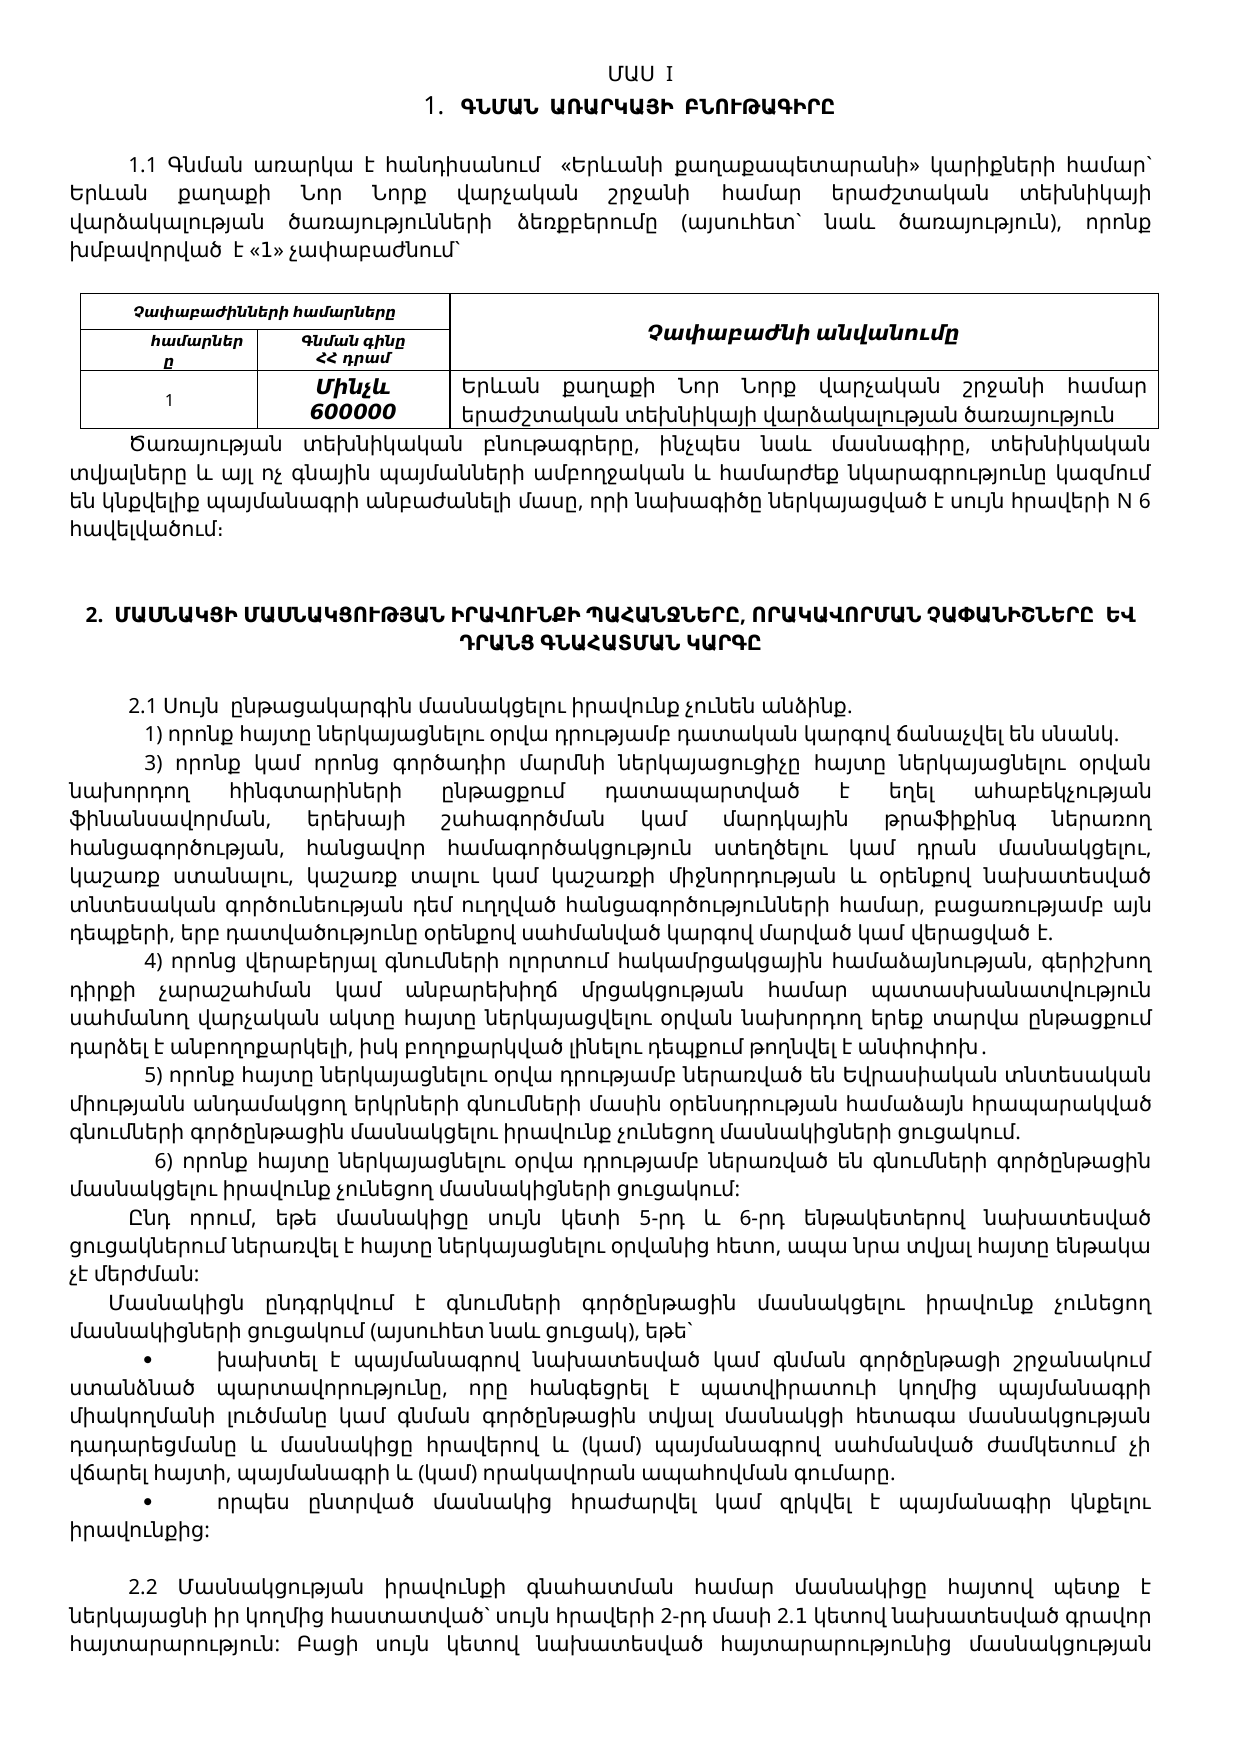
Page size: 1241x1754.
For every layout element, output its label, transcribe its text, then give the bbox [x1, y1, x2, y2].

text 5) որոնք հայտը ներկայացնելու օրվա դրությամբ ներառված են Եվրասիական տնտեսական միությանն անդամակցող երկրների գնումների մասին օրենսդրության համաձայն հրապարակված գնումների գործընթացին մասնակցելու իրավունք չունեցող մասնակիցների ցուցակում. [69, 1060, 1152, 1146]
text ՄԱՍ I [69, 59, 1152, 88]
table_cell Մինչև 600000 [258, 371, 449, 428]
list խախտել է պայմանագրով նախատեսված կամ գնման գործընթացի շրջանակում ստանձնած պարտավորությունը, որը հանգեցրել է պատվիրատուի կողմից պայմանագրի միակողմանի լուծմանը կամ գնման գործընթացին տվյալ մասնակցի հետագա մասնակցության դադարեցմանը և մասնակիցը հրավերով և (կամ) պայմանագրով սահմանված ժամկետում չի վճարել հայտի, պայմանագրի և (կամ) որակավորան ապահովման գումարը. [69, 1345, 1152, 1487]
table_cell Երևան քաղաքի Նոր Նորք վարչական շրջանի համար երաժշտական տեխնիկայի վարձակալության ծառայություն [451, 371, 1158, 428]
text 4) որոնց վերաբերյալ գնումների ոլորտում հակամրցակցային համաձայնության, գերիշխող դիրքի չարաշահման կամ անբարեխիղճ մրցակցության համար պատասխանատվություն սահմանող վարչական ակտը հայտը ներկայացվելու օրվան նախորդող երեք տարվա ընթացքում դարձել է անբողոքարկելի, իսկ բողոքարկված լինելու դեպքում թողնվել է անփոփոխ․ [69, 947, 1152, 1060]
table_header Չափաբաժինների համարները [81, 294, 449, 329]
list ԳՆՄԱՆ ԱՌԱՐԿԱՅԻ ԲՆՈՒԹԱԳԻՐԸ [107, 88, 1152, 122]
list որպես ընտրված մասնակից հրաժարվել կամ զրկվել է պայմանագիր կնքելու իրավունքից: [69, 1487, 1152, 1544]
text Ծառայության տեխնիկական բնութագրերը, ինչպես նաև մասնագիրը, տեխնիկական տվյալները և այլ ոչ գնային պայմանների ամբողջական և համարժեք նկարագրությունը կազմում են կնքվելիք պայմանագրի անբաժանելի մասը, որի նախագիծը ներկայացված է սույն հրավերի N 6 հավելվածում։ [69, 429, 1152, 543]
text Մասնակիցն ընդգրկվում է գնումների գործընթացին մասնակցելու իրավունք չունեցող մասնակիցների ցուցակում (այսուհետ նաև ցուցակ), եթե` [69, 1288, 1152, 1345]
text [69, 1572, 1152, 1658]
text 2.1 Սույն ընթացակարգին մասնակցելու իրավունք չունեն անձինք. [69, 691, 1152, 719]
table_cell Գնման գինը ՀՀ դրամ [258, 330, 449, 370]
text Ընդ որում, եթե մասնակիցը սույն կետի 5-րդ և 6-րդ ենթակետերով նախատեսված ցուցակներում ներառվել է հայտը ներկայացնելու օրվանից հետո, ապա նրա տվյալ հայտը ենթակա չէ մերժման: [69, 1203, 1152, 1288]
table_cell համարները [81, 330, 257, 370]
text 6) որոնք հայտը ներկայացնելու օրվա դրությամբ ներառված են գնումների գործընթացին մասնակցելու իրավունք չունեցող մասնակիցների ցուցակում: [69, 1146, 1152, 1203]
text 3) որոնք կամ որոնց գործադիր մարմնի ներկայացուցիչը հայտը ներկայացնելու օրվան նախորդող հինգտարիների ընթացքում դատապարտված է եղել ահաբեկչության ֆինանսավորման, երեխայի շահագործման կամ մարդկային թրաֆիքինգ ներառող հանցագործության, հանցավոր համագործակցություն ստեղծելու կամ դրան մասնակցելու, կաշառք ստանալու, կաշառք տալու կամ կաշառքի միջնորդության և օրենքով նախատեսված տնտեսական գործունեության դեմ ուղղված հանցագործությունների համար, բացառությամբ այն դեպքերի, երբ դատվածությունը օրենքով սահմանված կարգով մարված կամ վերացված է. [69, 748, 1152, 947]
table_cell 1 [81, 371, 257, 428]
text 2. ՄԱՍՆԱԿՑԻ ՄԱՍՆԱԿՑՈՒԹՅԱՆ ԻՐԱՎՈՒՆՔԻ ՊԱՀԱՆՋՆԵՐԸ, ՈՐԱԿԱՎՈՐՄԱՆ ՉԱՓԱՆԻՇՆԵՐԸ ԵՎ ԴՐԱՆՑ ԳՆԱՀԱՏՄԱՆ ԿԱՐԳԸ [69, 600, 1152, 657]
subtitle 1.1 Գնման առարկա է հանդիսանում «Երևանի քաղաքապետարանի» կարիքների համար` Երևան քաղաքի Նոր Նորք վարչական շրջանի համար երաժշտական տեխնիկայի վարձակալության ծառայությունների ձեռքբերումը (այսուհետ` նաև ծառայություն), որոնք խմբավորված է «1» չափաբաժնում` [69, 150, 1152, 264]
text 1) որոնք հայտը ներկայացնելու օրվա դրությամբ դատական կարգով ճանաչվել են սնանկ. [69, 719, 1152, 748]
table_header Չափաբաժնի անվանումը [451, 294, 1158, 370]
